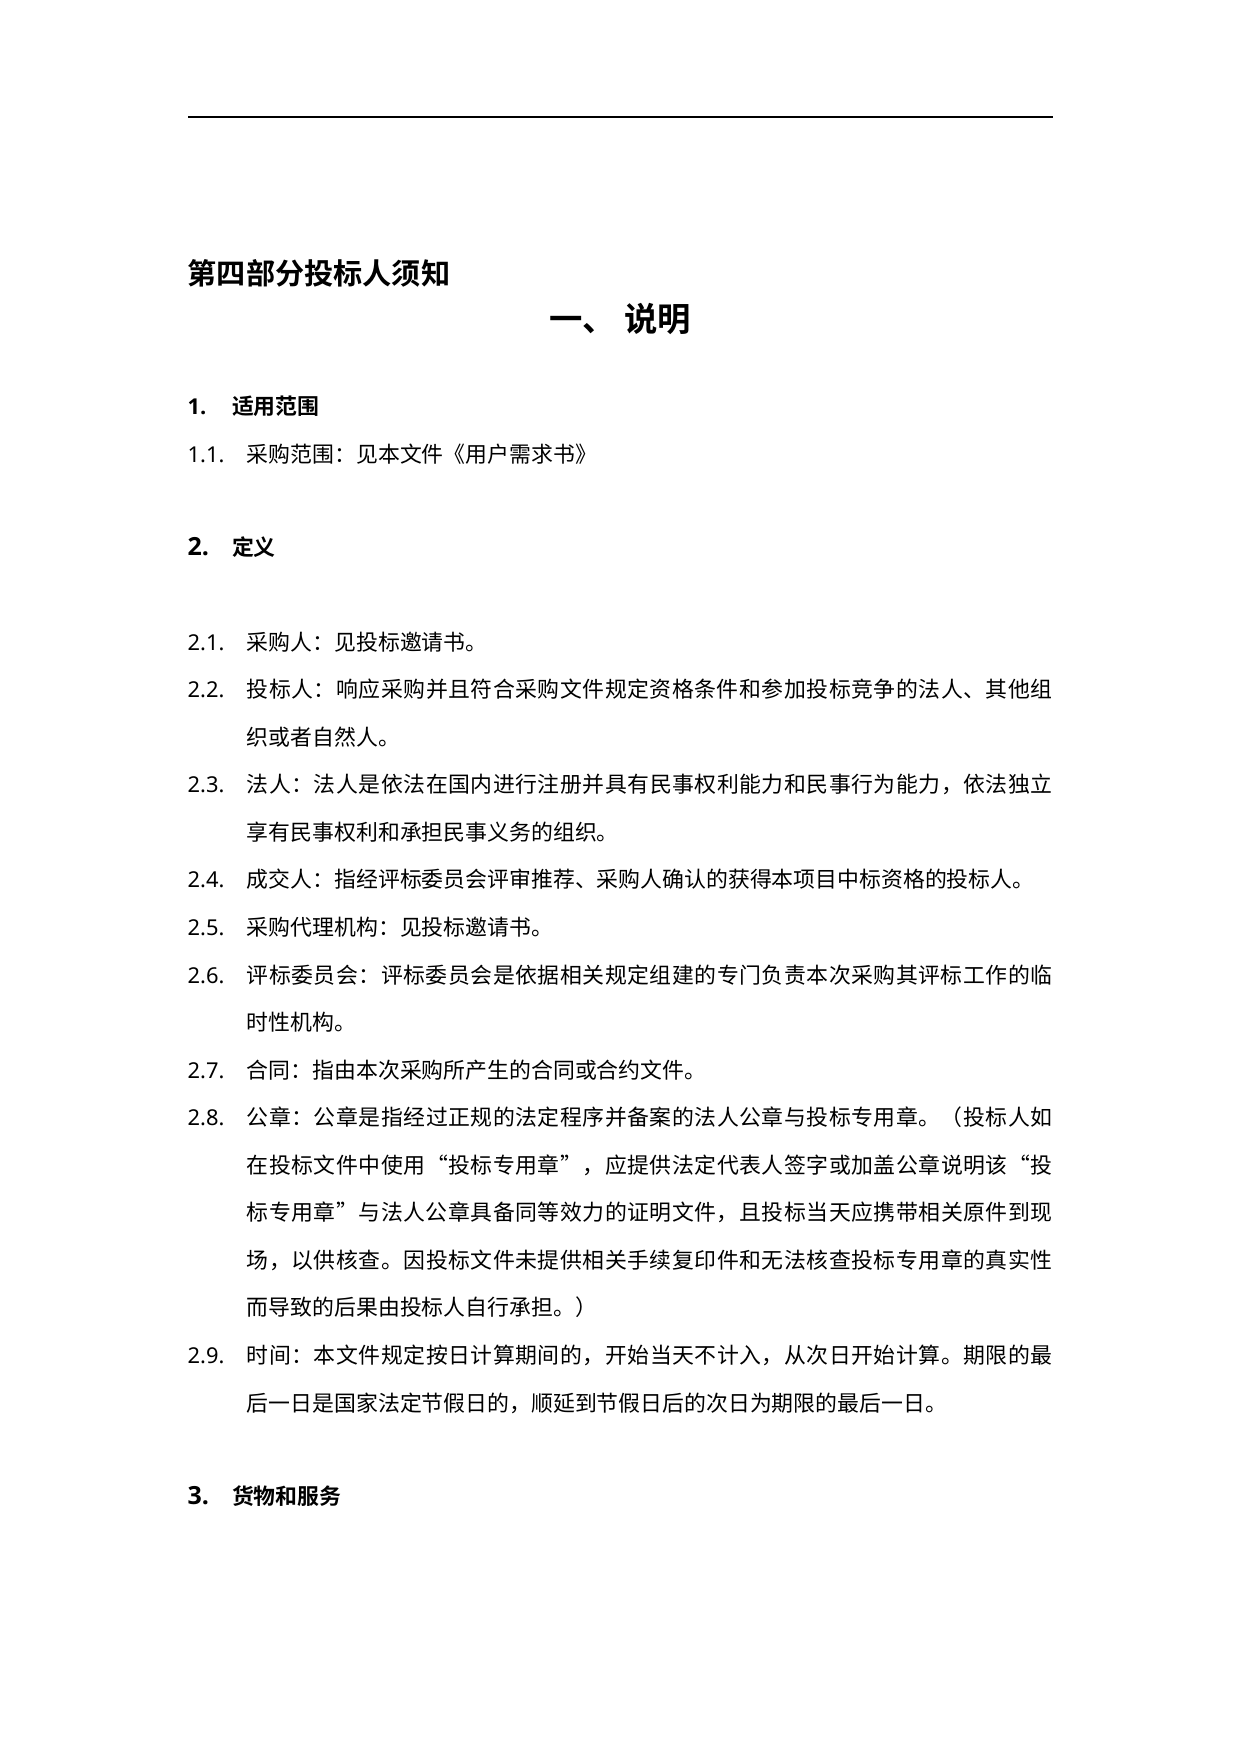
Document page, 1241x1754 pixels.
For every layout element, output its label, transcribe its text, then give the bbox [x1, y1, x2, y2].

list 合同：指由本次采购所产生的合同或合约文件。 [187, 1053, 1053, 1084]
list 采购代理机构：见投标邀请书。 [187, 910, 1053, 942]
list 采购范围：见本文件《用户需求书》 [187, 437, 1053, 468]
subtitle 定义 [187, 529, 1053, 563]
list 成交人：指经评标委员会评审推荐、采购人确认的获得本项目中标资格的投标人。 [187, 862, 1053, 894]
subtitle 第四部分投标人须知 [187, 250, 1053, 292]
list 公章：公章是指经过正规的法定程序并备案的法人公章与投标专用章。（投标人如在投标文件中使用“投标专用章”，应提供法定代表人签字或加盖公章说明该“投标专用章”与法人公章具备同等效力的证明文件，且投标当天应携带相关原件到现场，以供核查。因投标文件未提供相关手续复印件和无法核查投标专用章的真实性而导致的后果由投标人自行承担。） [187, 1100, 1053, 1322]
list 时间：本文件规定按日计算期间的，开始当天不计入，从次日开始计算。期限的最后一日是国家法定节假日的，顺延到节假日后的次日为期限的最后一日。 [187, 1338, 1053, 1417]
subtitle 说明 [187, 292, 1053, 341]
list 采购人：见投标邀请书。 [187, 624, 1053, 656]
list 评标委员会：评标委员会是依据相关规定组建的专门负责本次采购其评标工作的临时性机构。 [187, 958, 1053, 1037]
list 投标人：响应采购并且符合采购文件规定资格条件和参加投标竞争的法人、其他组织或者自然人。 [187, 672, 1053, 751]
subtitle 货物和服务 [187, 1478, 1053, 1512]
subtitle 适用范围 [187, 389, 1053, 421]
list 法人：法人是依法在国内进行注册并具有民事权利能力和民事行为能力，依法独立享有民事权利和承担民事义务的组织。 [187, 767, 1053, 847]
